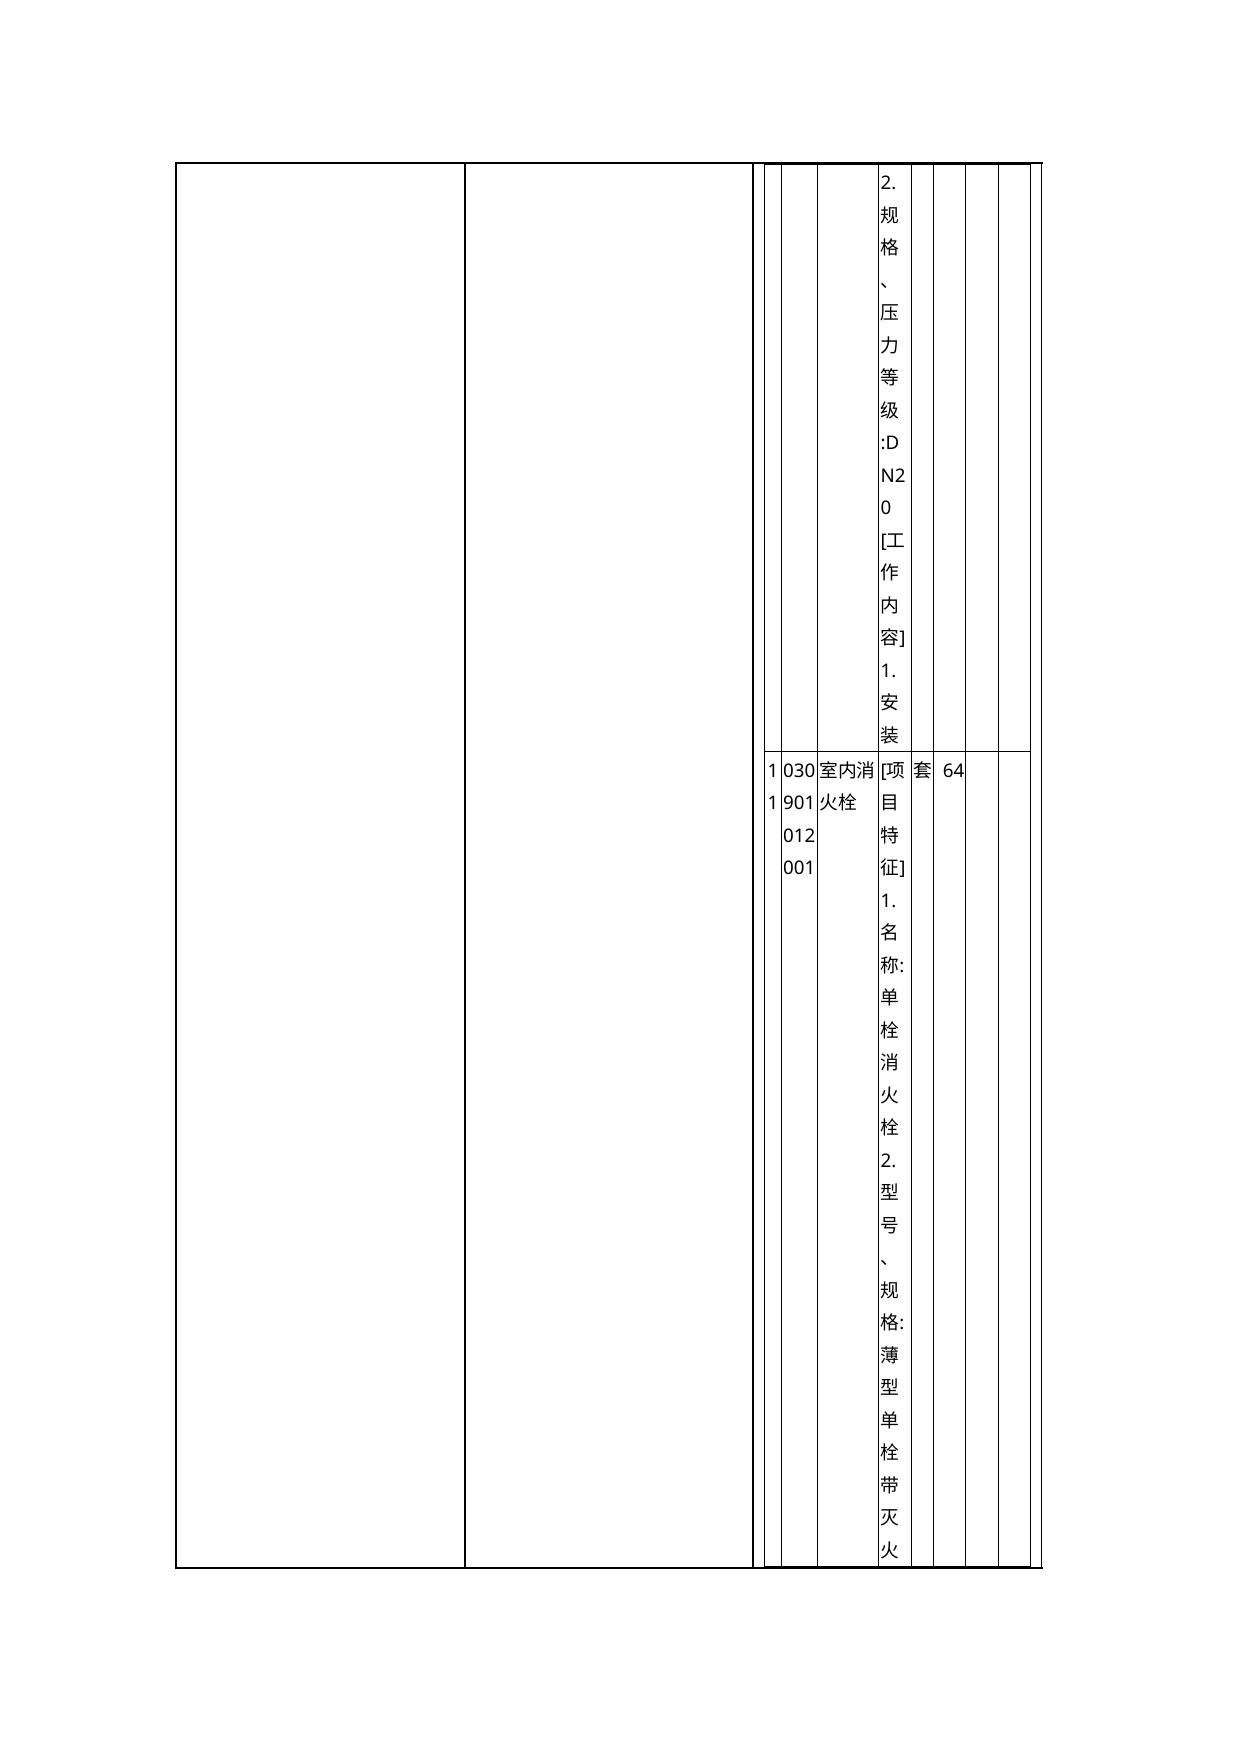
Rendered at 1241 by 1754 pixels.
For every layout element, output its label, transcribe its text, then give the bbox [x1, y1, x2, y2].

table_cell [999, 165, 1030, 751]
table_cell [966, 165, 998, 751]
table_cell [765, 165, 781, 751]
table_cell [879, 165, 911, 751]
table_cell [934, 165, 965, 751]
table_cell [966, 752, 998, 1566]
table_cell 1 [177, 164, 464, 1567]
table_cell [818, 752, 878, 1566]
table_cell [782, 752, 817, 1566]
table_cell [1031, 164, 1041, 1567]
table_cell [782, 165, 817, 751]
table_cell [934, 752, 965, 1566]
table_cell [466, 164, 752, 1567]
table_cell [912, 165, 933, 751]
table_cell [754, 164, 764, 1567]
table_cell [818, 165, 878, 751]
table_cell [999, 752, 1030, 1566]
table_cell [912, 752, 933, 1566]
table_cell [879, 752, 911, 1566]
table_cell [765, 752, 781, 1566]
